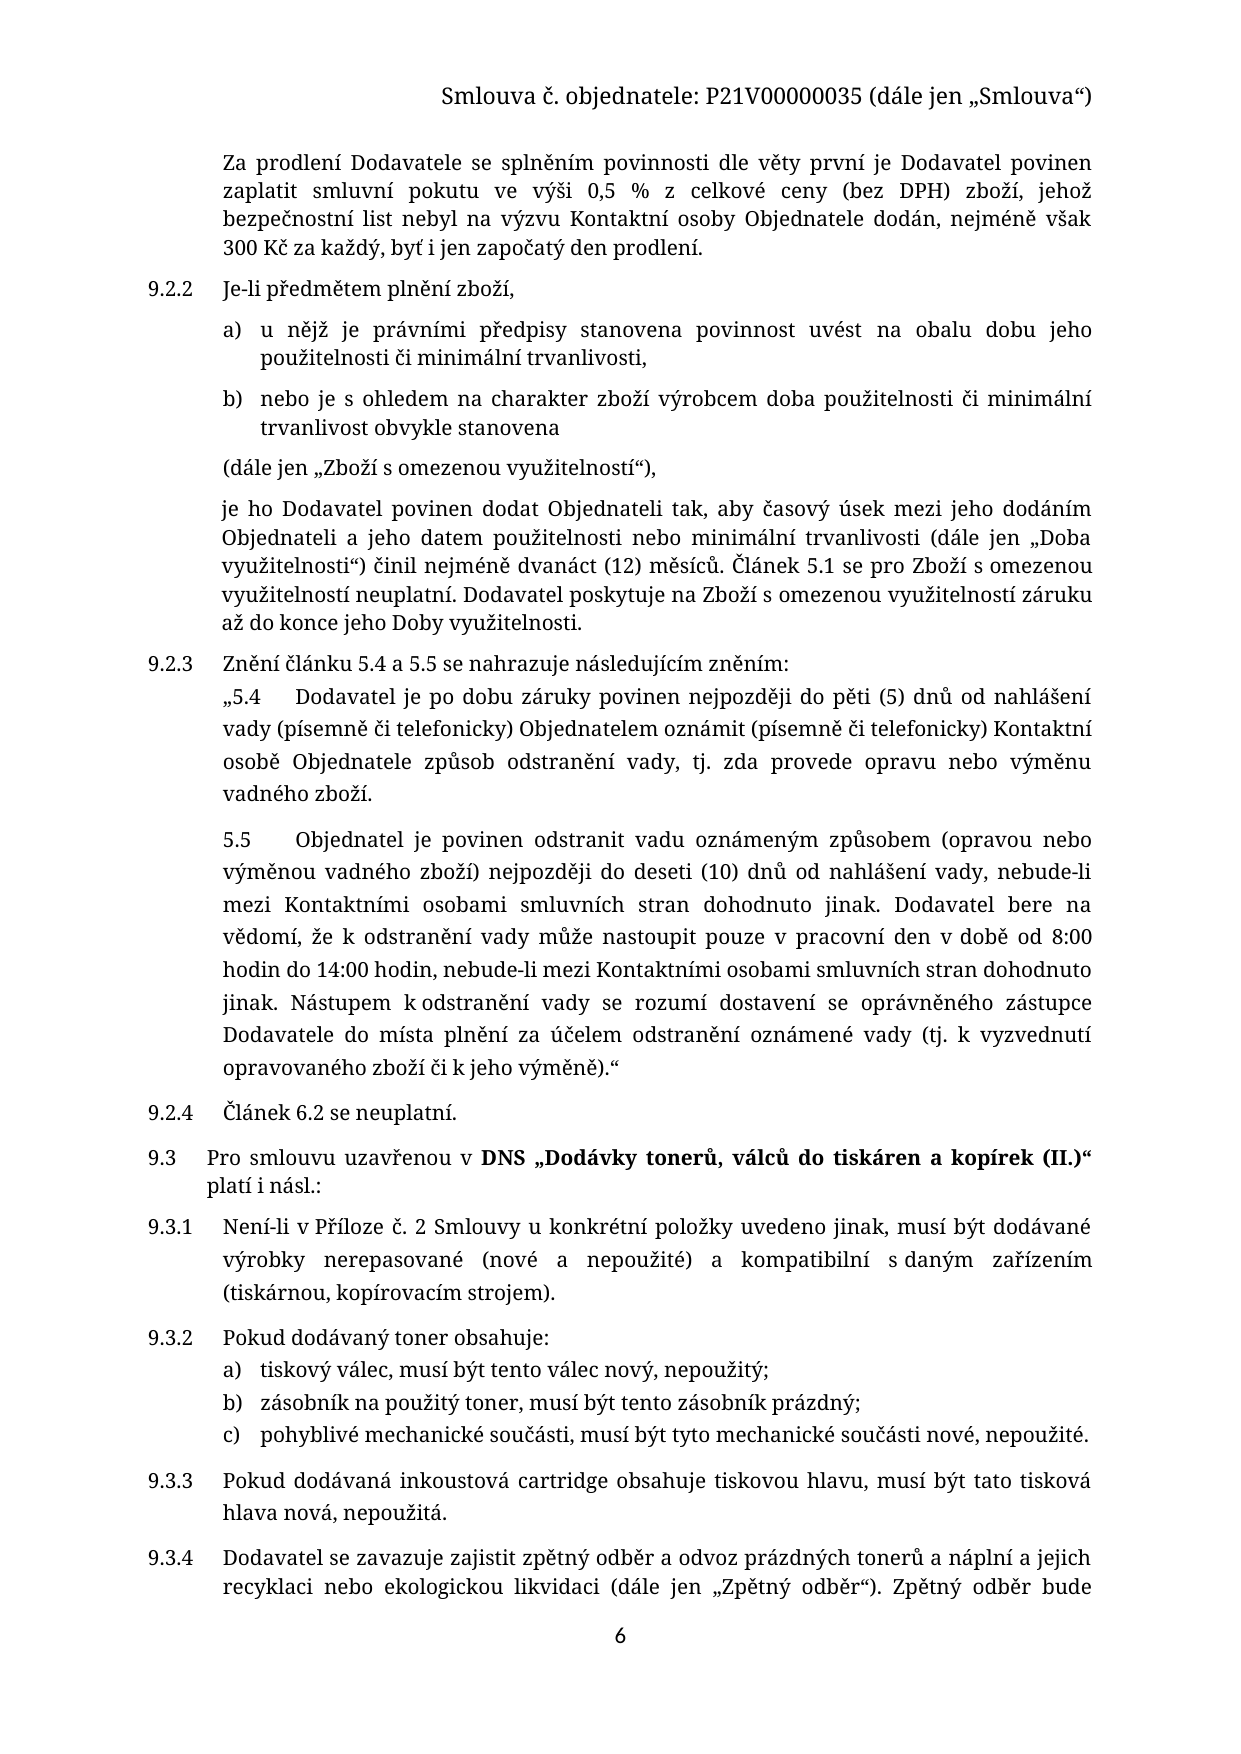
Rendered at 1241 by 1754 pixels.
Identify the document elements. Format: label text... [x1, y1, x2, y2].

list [148, 148, 1093, 261]
list Není-li v Příloze č. 2 Smlouvy u konkrétní položky uvedeno jinak, musí být dodávané výrobky nerepasované (nové a nepoužité) a kompatibilní s daným zařízením (tiskárnou, kopírovacím strojem). [148, 1212, 1093, 1306]
list 5.5 Objednatel je povinen odstranit vadu oznámeným způsobem (opravou nebo výměnou vadného zboží) nejpozději do deseti (10) dnů od nahlášení vady, nebude-li mezi Kontaktními osobami smluvních stran dohodnuto jinak. Dodavatel bere na vědomí, že k odstranění vady může nastoupit pouze v pracovní den v době od 8:00 hodin do 14:00 hodin, nebude-li mezi Kontaktními osobami smluvních stran dohodnuto jinak. Nástupem k odstranění vady se rozumí dostavení se oprávněného zástupce Dodavatele do místa plnění za účelem odstranění oznámené vady (tj. k vyzvednutí opravovaného zboží či k jeho výměně).“ [223, 825, 1093, 1081]
text (dále jen „Zboží s omezenou využitelností“), [223, 453, 1093, 482]
list „5.4 Dodavatel je po dobu záruky povinen nejpozději do pěti (5) dnů od nahlášení vady (písemně či telefonicky) Objednatelem oznámit (písemně či telefonicky) Kontaktní osobě Objednatele způsob odstranění vady, tj. zda provede opravu nebo výměnu vadného zboží. [223, 682, 1093, 808]
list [148, 1543, 1093, 1600]
list u nějž je právními předpisy stanovena povinnost uvést na obalu dobu jeho použitelnosti či minimální trvanlivosti, [223, 315, 1093, 372]
list tiskový válec, musí být tento válec nový, nepoužitý; [223, 1355, 1093, 1384]
list zásobník na použitý toner, musí být tento zásobník prázdný; [223, 1388, 1093, 1416]
list Článek 6.2 se neuplatní. [148, 1098, 1093, 1126]
text je ho Dodavatel povinen dodat Objednateli tak, aby časový úsek mezi jeho dodáním Objednateli a jeho datem použitelnosti nebo minimální trvanlivosti (dále jen „Doba využitelnosti“) činil nejméně dvanáct (12) měsíců. Článek 5.1 se pro Zboží s omezenou využitelností neuplatní. Dodavatel poskytuje na Zboží s omezenou využitelností záruku až do konce jeho Doby využitelnosti. [221, 494, 1093, 637]
list Pokud dodávaná inkoustová cartridge obsahuje tiskovou hlavu, musí být tato tisková hlava nová, nepoužitá. [148, 1466, 1093, 1527]
list pohyblivé mechanické součásti, musí být tyto mechanické součásti nové, nepoužité. [223, 1421, 1093, 1449]
list Pokud dodávaný toner obsahuje: [148, 1323, 1093, 1351]
list nebo je s ohledem na charakter zboží výrobcem doba použitelnosti či minimální trvanlivost obvykle stanovena [223, 384, 1093, 441]
list Znění článku 5.4 a 5.5 se nahrazuje následujícím zněním: [148, 649, 1093, 678]
list Pro smlouvu uzavřenou v DNS „Dodávky tonerů, válců do tiskáren a kopírek (II.)“ platí i násl.: [148, 1143, 1093, 1200]
list Je-li předmětem plnění zboží, [148, 274, 1093, 302]
